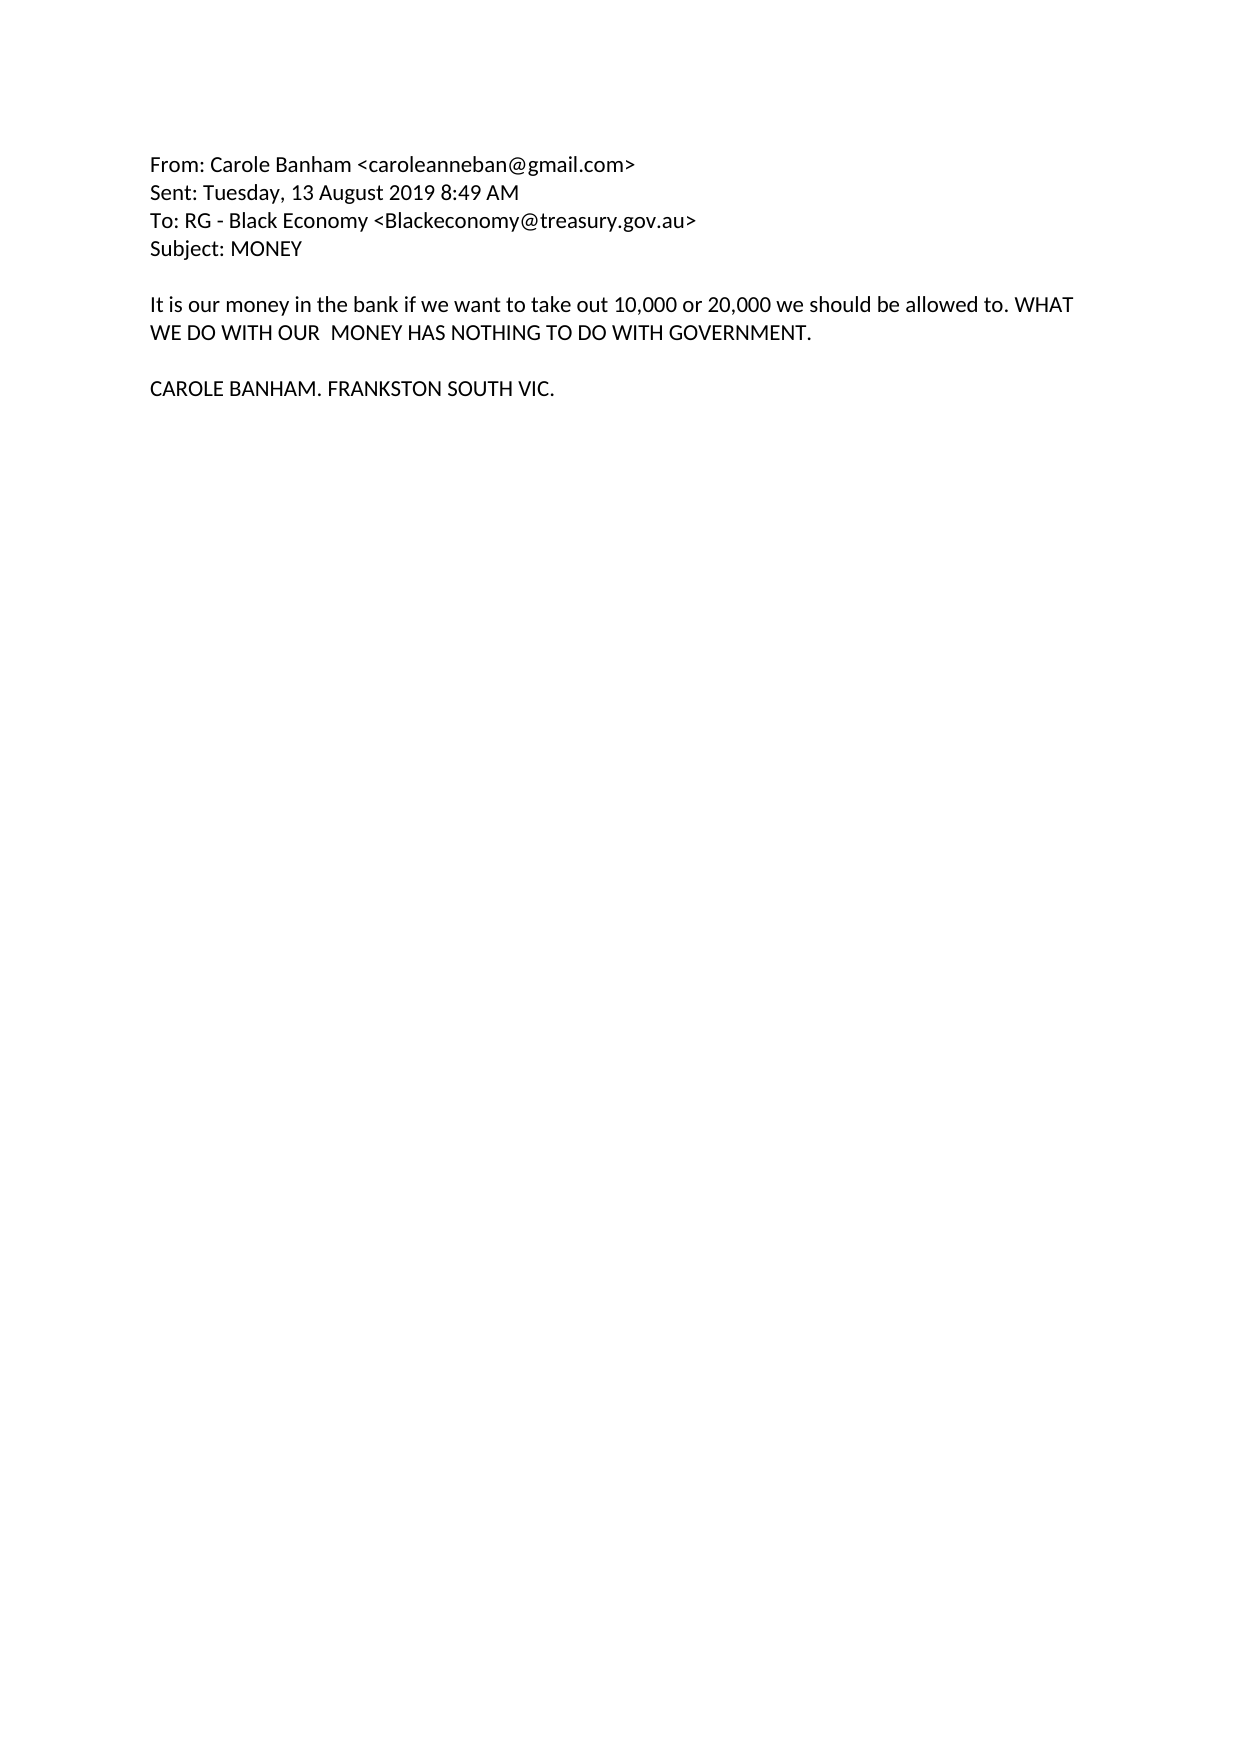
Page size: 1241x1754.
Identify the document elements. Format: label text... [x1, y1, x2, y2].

text CAROLE BANHAM. FRANKSTON SOUTH VIC. [150, 374, 1090, 402]
text It is our money in the bank if we want to take out 10,000 or 20,000 we should be allowed to. WHAT WE DO WITH OUR MONEY HAS NOTHING TO DO WITH GOVERNMENT. [150, 290, 1090, 346]
text From: Carole Banham <caroleanneban@gmail.com> Sent: Tuesday, 13 August 2019 8:49 AM To: RG - Black Economy <Blackeconomy@treasury.gov.au> Subject: MONEY [150, 150, 1090, 262]
